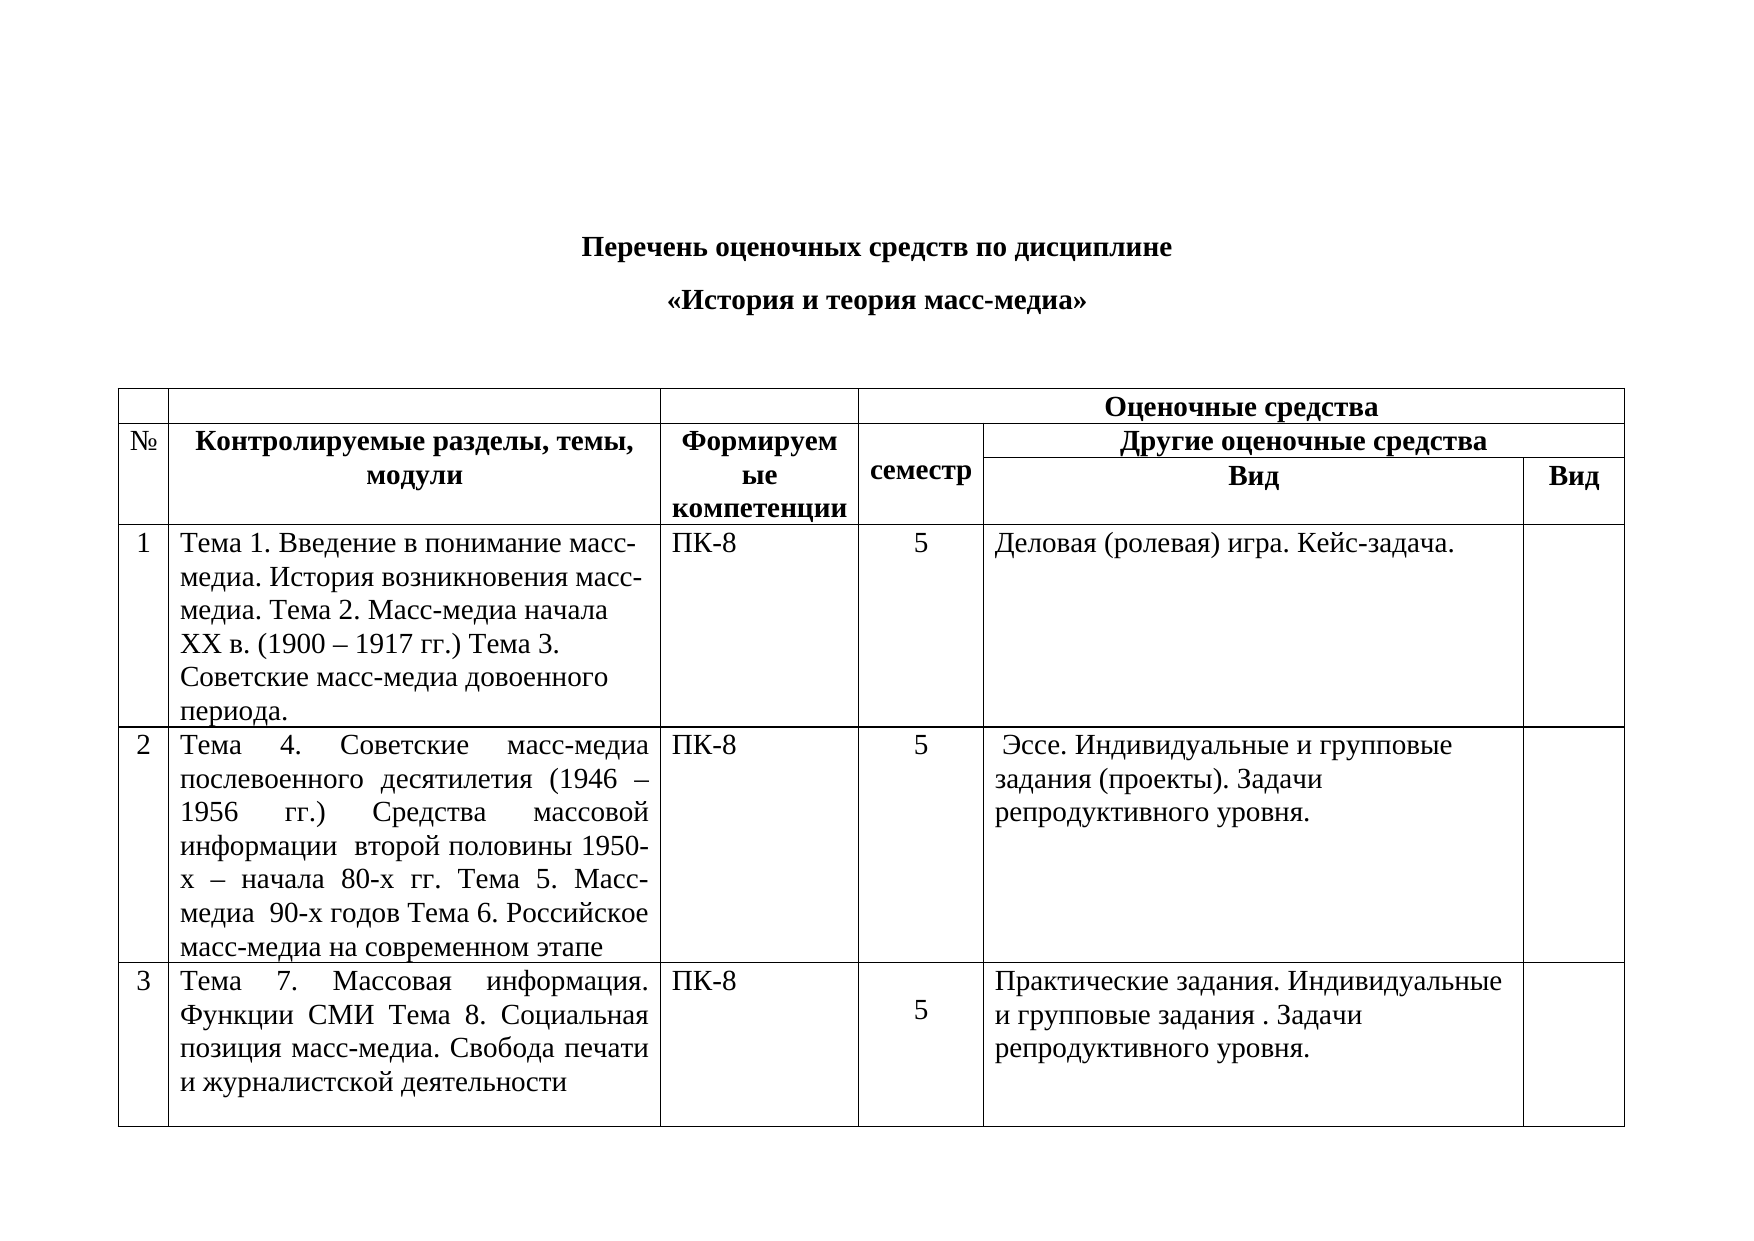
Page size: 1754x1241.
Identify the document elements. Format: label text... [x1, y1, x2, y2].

table_cell ПК-8 [661, 525, 858, 726]
table_cell ПК-8 [661, 963, 858, 1126]
table_cell Вид [1524, 458, 1624, 524]
table_cell Эссе. Индивидуальные и групповые задания (проекты). Задачи репродуктивного уровня. [984, 728, 1523, 962]
table_cell Деловая (ролевая) игра. Кейс-задача. [984, 525, 1523, 726]
table_header [119, 389, 168, 422]
table_cell 5 [859, 728, 983, 962]
table_cell № [119, 424, 168, 524]
table_cell Тема 1. Введение в понимание масс-медиа. История возникновения масс-медиа. Тема 2. Масс-медиа начала XX в. (1900 – 1917 гг.) Тема 3. Советские масс-медиа довоенного периода. [169, 525, 660, 726]
table_cell Формируемые компетенции [661, 424, 858, 524]
table_cell Практические задания. Индивидуальные и групповые задания . Задачи репродуктивного уровня. [984, 963, 1523, 1126]
table_cell 2 [119, 728, 168, 962]
table_cell Тема 7. Массовая информация. Функции СМИ Тема 8. Социальная позиция масс-медиа. Свобода печати и журналистской деятельности [169, 963, 660, 1126]
table_cell 1 [119, 525, 168, 726]
table_cell Вид [984, 458, 1523, 524]
table_cell [1524, 963, 1624, 1126]
table_cell семестр [859, 424, 983, 524]
table_cell 3 [119, 963, 168, 1126]
table_cell [1524, 728, 1624, 962]
text Перечень оценочных средств по дисциплине [118, 229, 1636, 263]
table_cell Тема 4. Советские масс-медиа послевоенного десятилетия (1946 – 1956 гг.) Средства массовой информации второй половины 1950-х – начала 80-х гг. Тема 5. Масс-медиа 90-х годов Тема 6. Российское масс-медиа на современном этапе [169, 728, 660, 962]
table_cell [1524, 525, 1624, 726]
table_header [661, 389, 858, 422]
text «История и теория масс-медиа» [118, 282, 1636, 316]
table_cell ПК-8 [661, 728, 858, 962]
table_cell 5 [859, 963, 983, 1126]
table_cell Контролируемые разделы, темы, модули [169, 424, 660, 524]
table_header [169, 389, 660, 422]
table_cell Другие оценочные средства [984, 424, 1624, 457]
table_header Оценочные средства [859, 389, 1624, 422]
table_cell 5 [859, 525, 983, 726]
